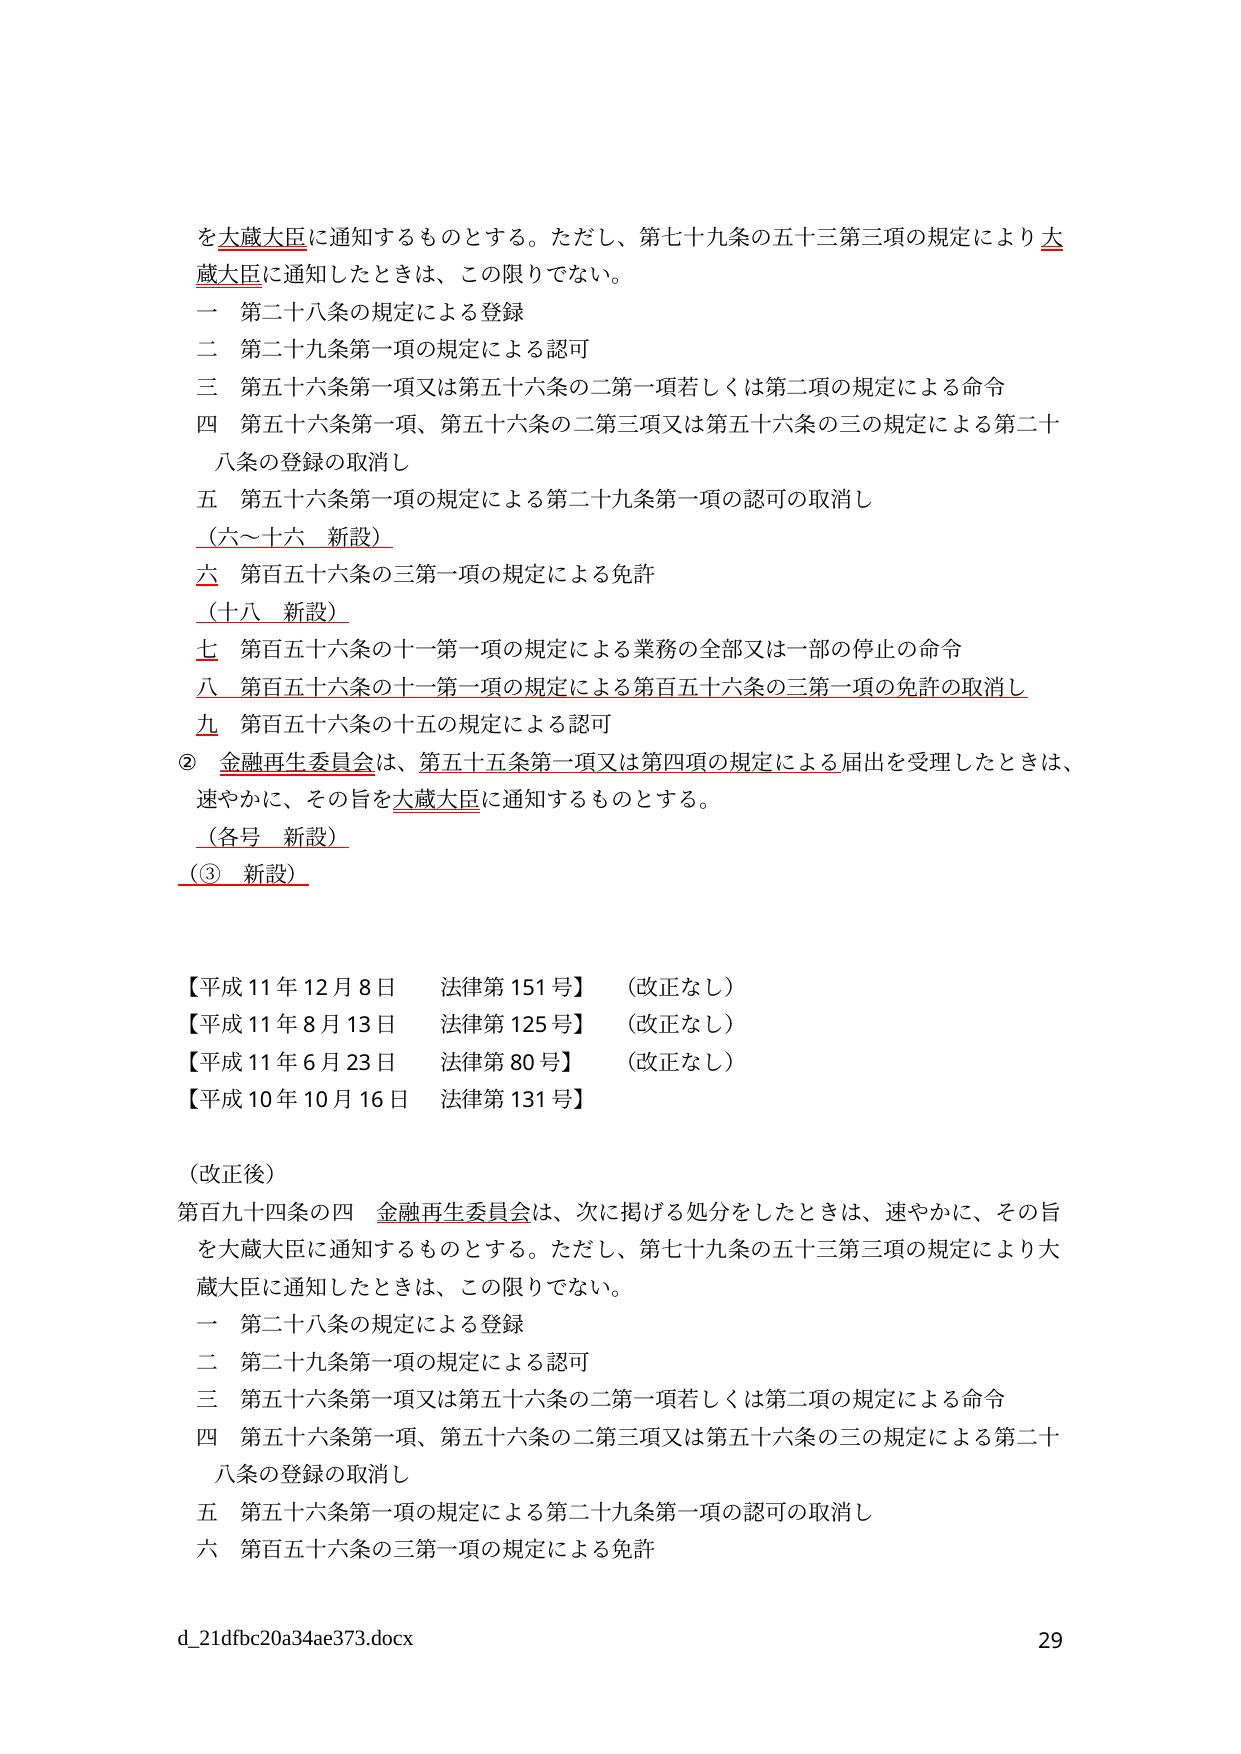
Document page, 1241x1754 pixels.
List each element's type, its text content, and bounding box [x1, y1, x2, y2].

text 二 第二十九条第一項の規定による認可 [196, 1342, 1063, 1379]
text 五 第五十六条第一項の規定による第二十九条第一項の認可の取消し [196, 479, 1063, 517]
text 三 第五十六条第一項又は第五十六条の二第一項若しくは第二項の規定による命令 [196, 1379, 1063, 1417]
text 七 第百五十六条の十一第一項の規定による業務の全部又は一部の停止の命令 [196, 629, 1063, 667]
text 六 第百五十六条の三第一項の規定による免許 [196, 1529, 1063, 1567]
text （③ 新設） [177, 854, 1063, 892]
text （十八 新設） [196, 592, 1063, 629]
text 六 第百五十六条の三第一項の規定による免許 [196, 554, 1063, 592]
text 【平成11年6月23日 法律第80号】 （改正なし） [177, 1042, 1063, 1079]
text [177, 217, 1063, 292]
text （六～十六 新設） [196, 517, 1063, 554]
text 四 第五十六条第一項、第五十六条の二第三項又は第五十六条の三の規定による第二十八条の登録の取消し [196, 404, 1063, 479]
text 四 第五十六条第一項、第五十六条の二第三項又は第五十六条の三の規定による第二十八条の登録の取消し [196, 1417, 1063, 1492]
text 第百九十四条の四 金融再生委員会は、次に掲げる処分をしたときは、速やかに、その旨を大蔵大臣に通知するものとする。ただし、第七十九条の五十三第三項の規定により大蔵大臣に通知したときは、この限りでない。 [177, 1192, 1063, 1304]
text 【平成11年12月8日 法律第151号】 （改正なし） [177, 967, 1063, 1004]
text ② 金融再生委員会は、第五十五条第一項又は第四項の規定による届出を受理したときは、速やかに、その旨を大蔵大臣に通知するものとする。 [177, 742, 1063, 817]
text 二 第二十九条第一項の規定による認可 [196, 329, 1063, 367]
text 八 第百五十六条の十一第一項の規定による第百五十六条の三第一項の免許の取消し [196, 667, 1063, 704]
text （各号 新設） [196, 817, 1063, 854]
text （改正後） [177, 1154, 1063, 1192]
text 【平成10年10月16日 法律第131号】 [177, 1079, 1063, 1117]
text 三 第五十六条第一項又は第五十六条の二第一項若しくは第二項の規定による命令 [196, 367, 1063, 404]
text 五 第五十六条第一項の規定による第二十九条第一項の認可の取消し [196, 1492, 1063, 1529]
text 【平成11年8月13日 法律第125号】 （改正なし） [177, 1004, 1063, 1042]
text 一 第二十八条の規定による登録 [196, 292, 1063, 329]
text 九 第百五十六条の十五の規定による認可 [196, 704, 1063, 742]
text 一 第二十八条の規定による登録 [196, 1304, 1063, 1342]
